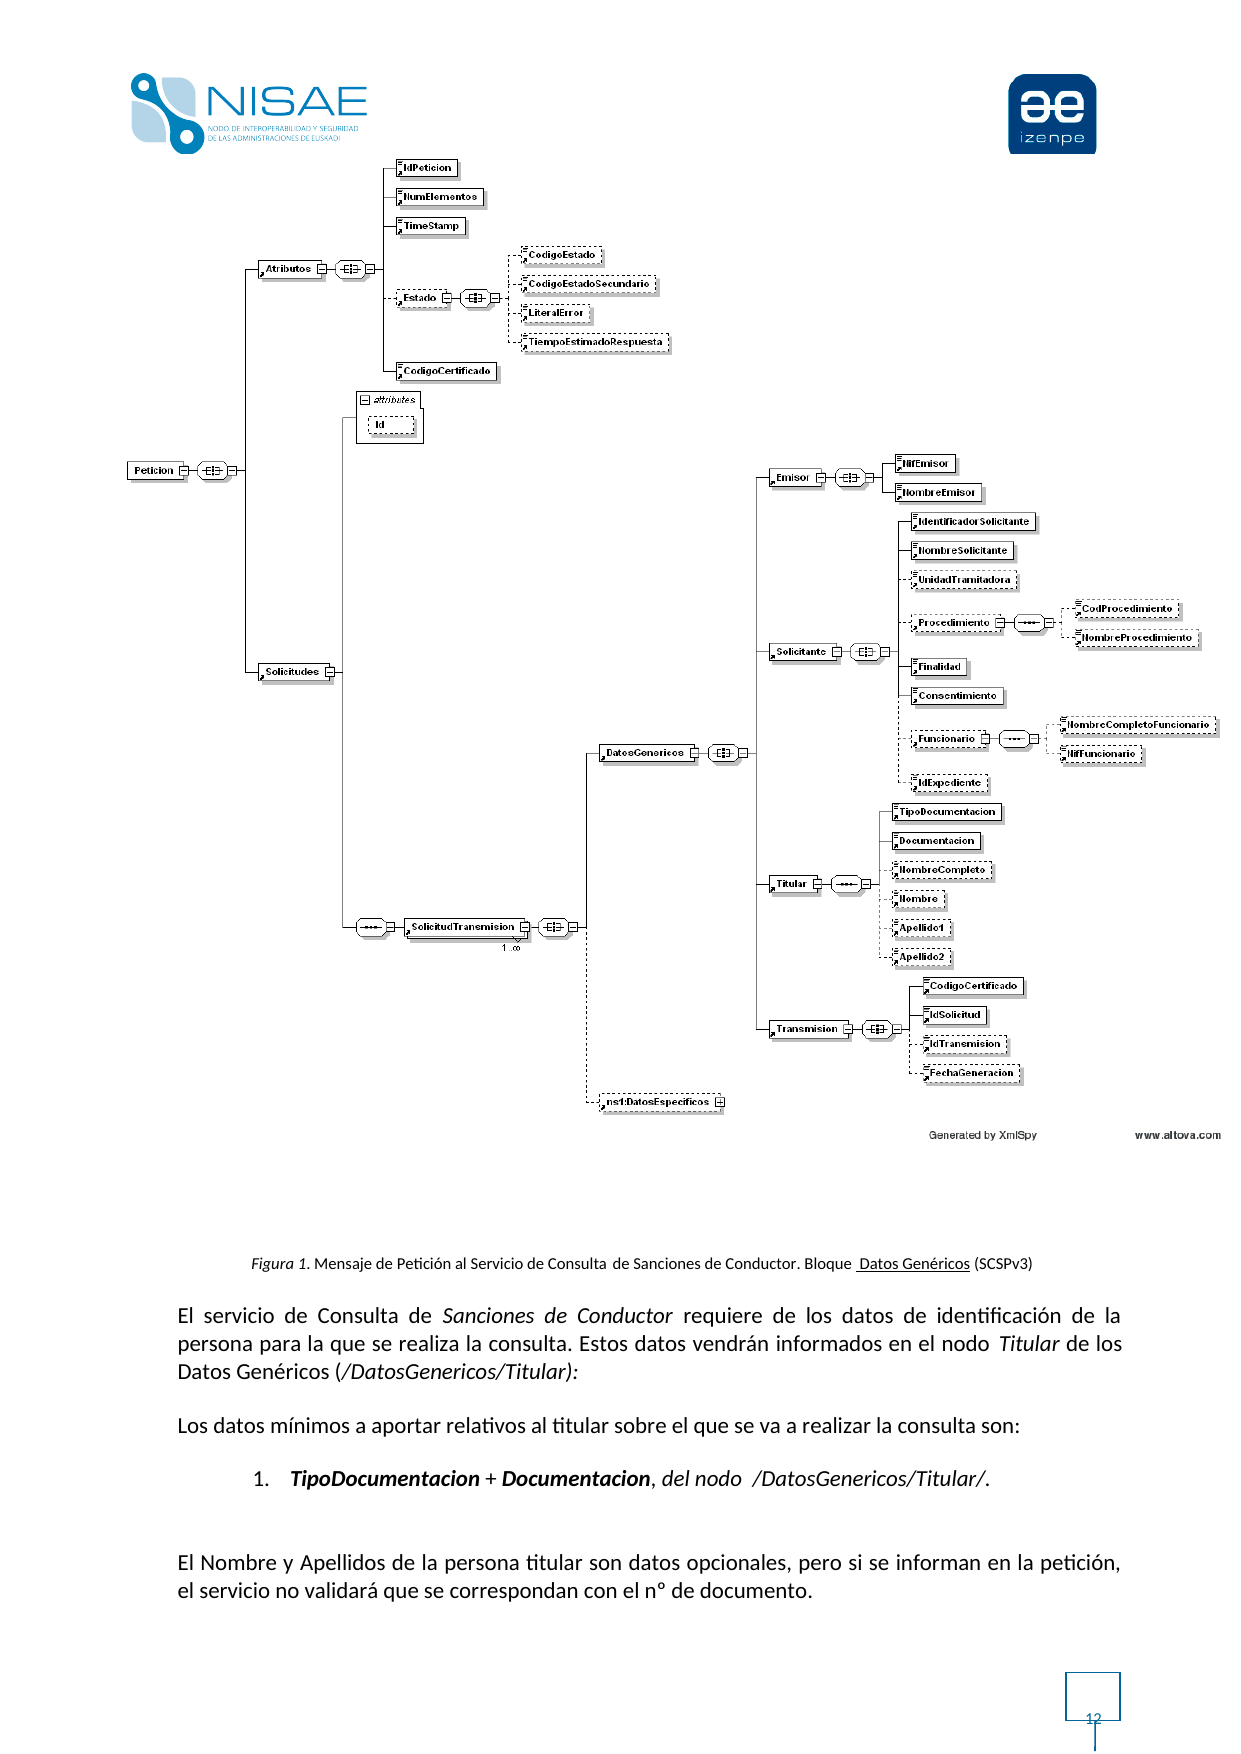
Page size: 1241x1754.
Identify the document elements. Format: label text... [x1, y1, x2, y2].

text Los datos mínimos a aportar relativos al titular sobre el que se va a realizar la consulta son: [177, 1411, 1122, 1439]
picture [181, 131, 193, 143]
picture [118, 73, 1228, 1141]
picture [139, 81, 148, 90]
list TipoDocumentacion + Documentacion, del nodo /DatosGenericos/Titular/. [252, 1464, 1122, 1492]
text Figura 1. Mensaje de Petición al Servicio de Consulta de Sanciones de Conductor. Bloque Datos Genéricos (SCSPv3) [251, 1253, 1122, 1273]
text El Nombre y Apellidos de la persona titular son datos opcionales, pero si se informan en la petición, el servicio no validará que se correspondan con el nº de documento. [177, 1548, 1122, 1604]
text El servicio de Consulta de Sanciones de Conductor requiere de los datos de identificación de la persona para la que se realiza la consulta. Estos datos vendrán informados en el nodo Titular de los Datos Genéricos (/DatosGenericos/Titular): [177, 1301, 1122, 1385]
